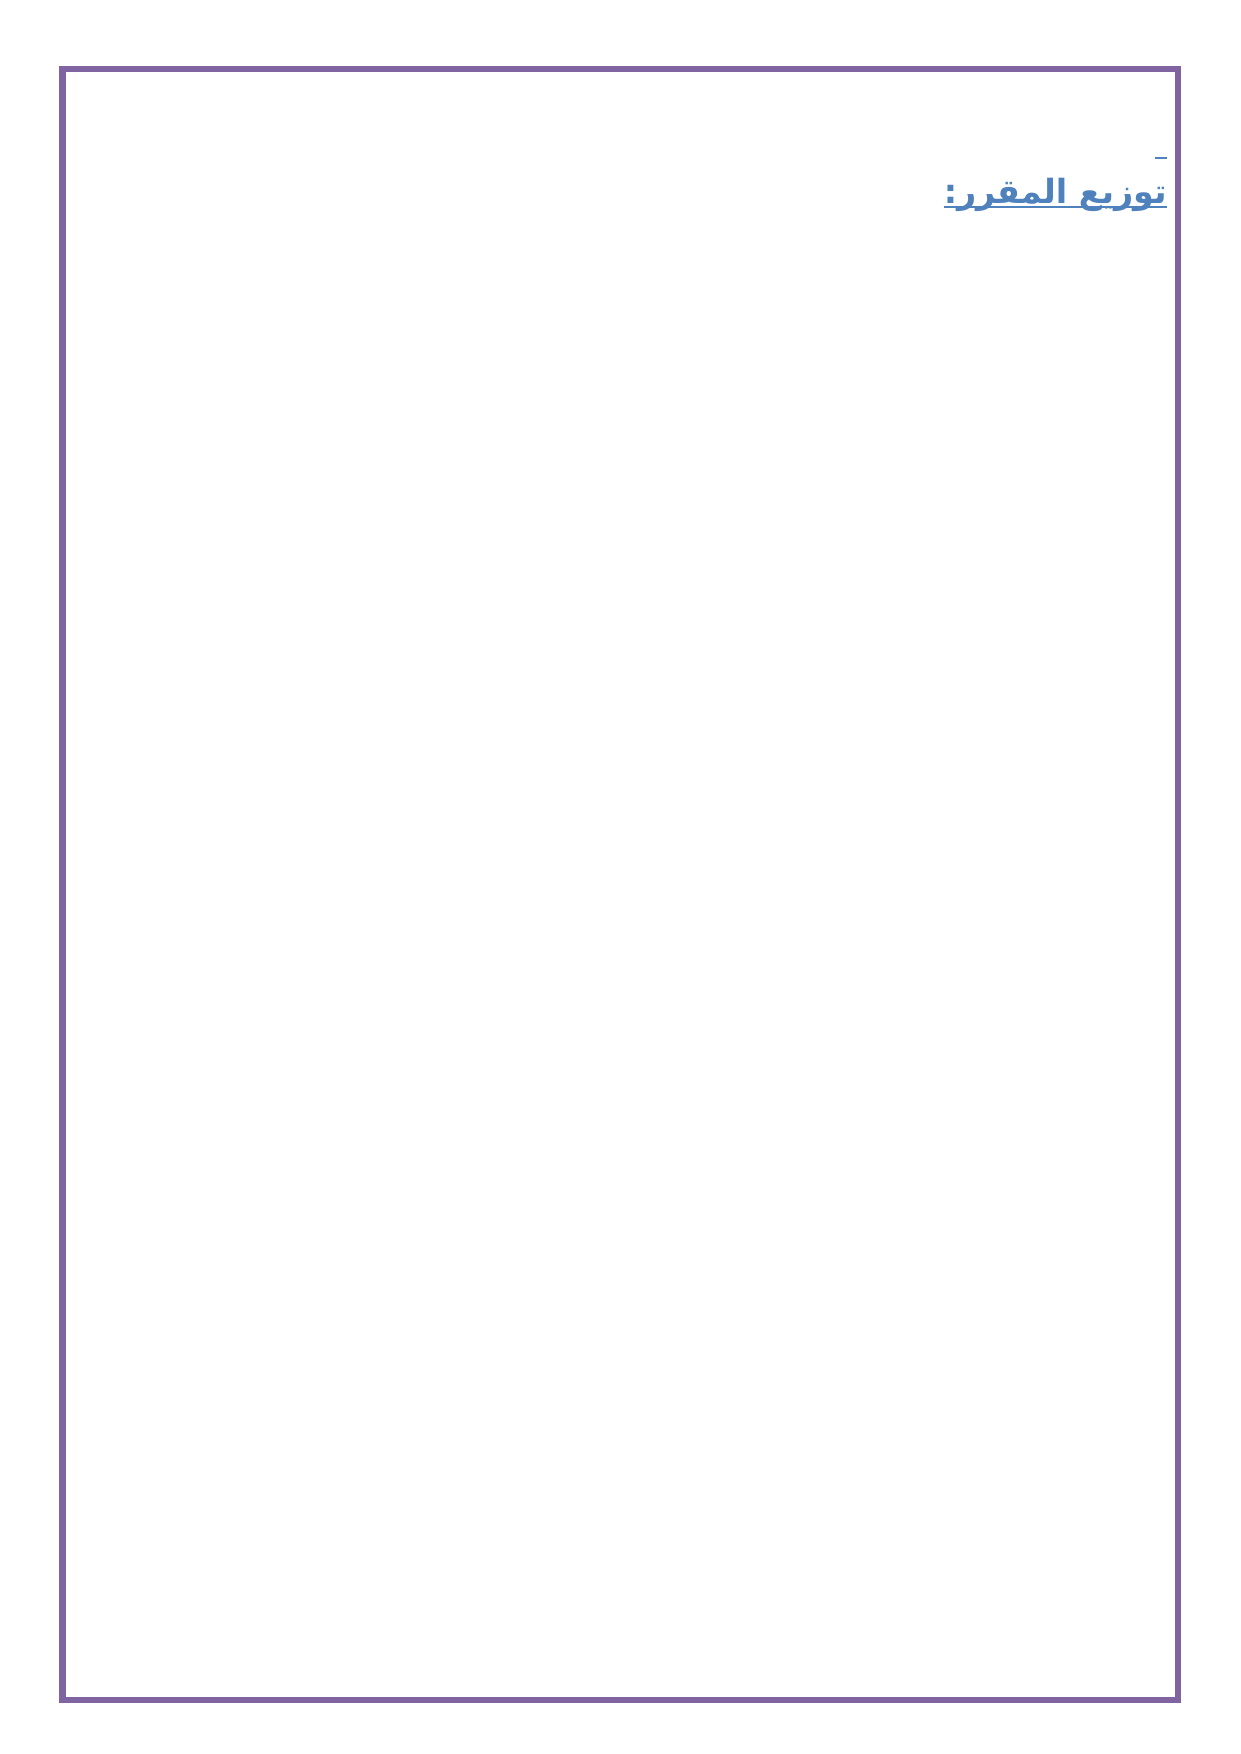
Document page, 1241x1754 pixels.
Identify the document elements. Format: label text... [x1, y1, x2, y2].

text توزيع المقرر: [74, 173, 1167, 212]
